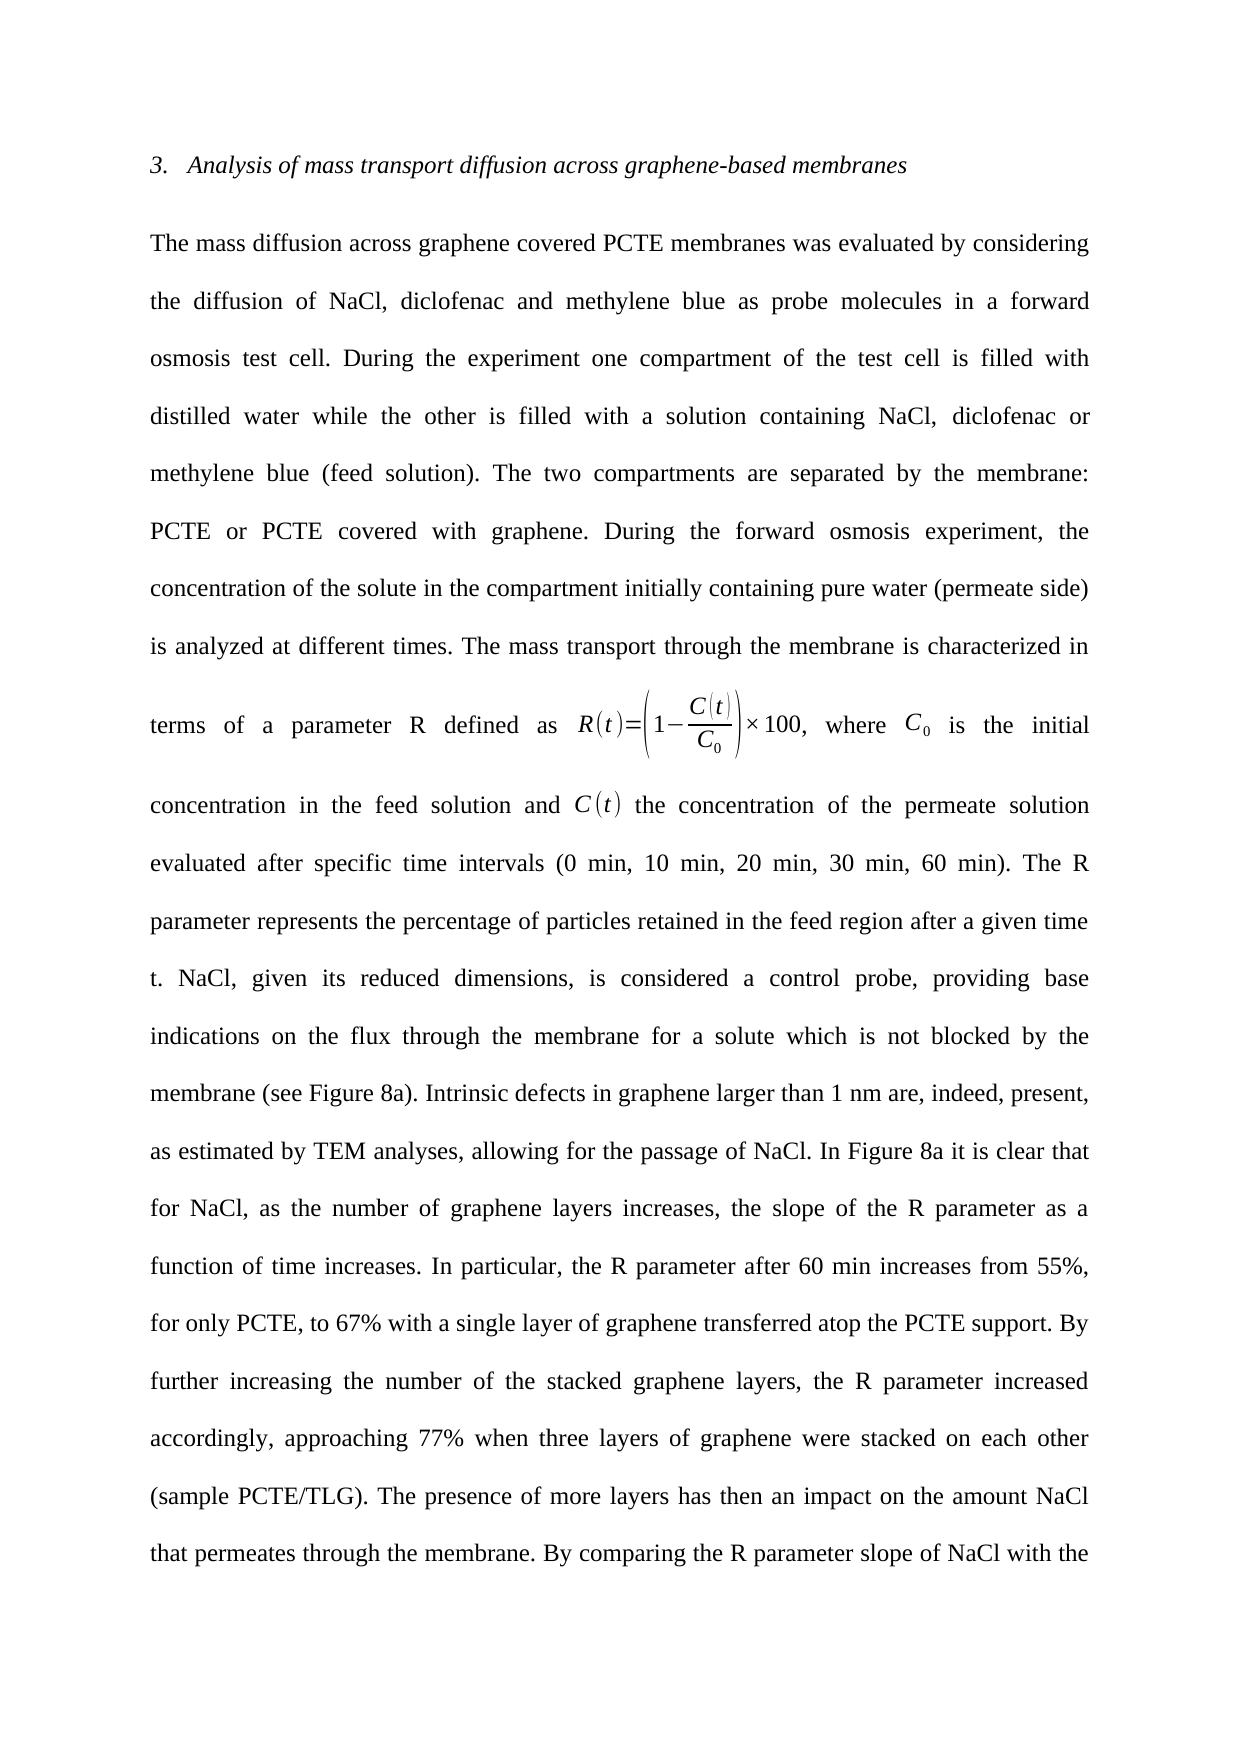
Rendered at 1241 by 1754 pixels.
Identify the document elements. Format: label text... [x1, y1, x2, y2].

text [150, 228, 1090, 1567]
list Analysis of mass transport diffusion across graphene-based membranes [150, 150, 1090, 179]
